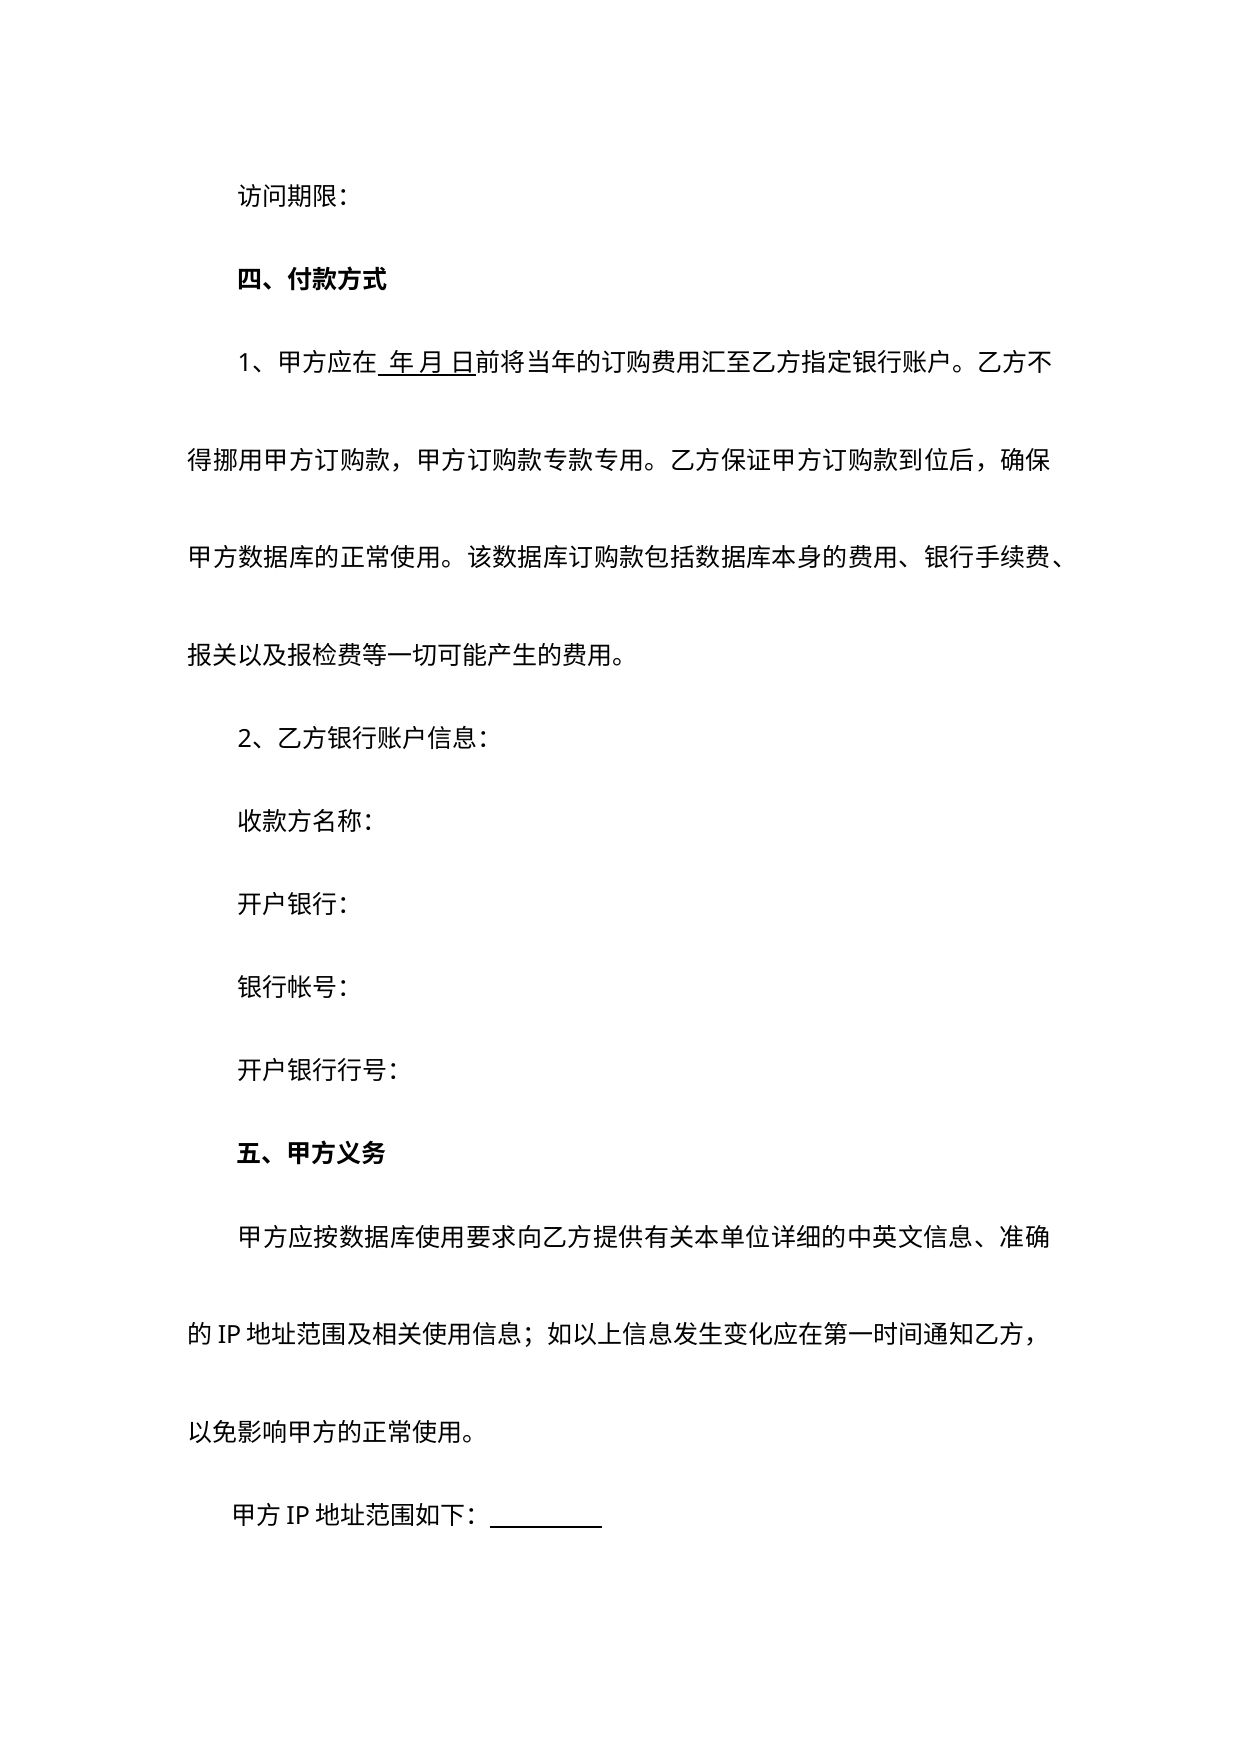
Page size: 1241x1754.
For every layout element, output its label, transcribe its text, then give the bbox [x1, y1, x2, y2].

text 甲方应按数据库使用要求向乙方提供有关本单位详细的中英文信息、准确的IP地址范围及相关使用信息；如以上信息发生变化应在第一时间通知乙方，以免影响甲方的正常使用。 [187, 1203, 1053, 1463]
text 2、乙方银行账户信息： [187, 704, 1053, 769]
text 开户银行行号： [187, 1036, 1053, 1101]
text 甲方IP地址范围如下： [231, 1481, 1053, 1546]
text 银行帐号： [187, 953, 1053, 1018]
text 访问期限： [187, 162, 1053, 227]
text 1、甲方应在 年 月 日前将当年的订购费用汇至乙方指定银行账户。乙方不得挪用甲方订购款，甲方订购款专款专用。乙方保证甲方订购款到位后，确保甲方数据库的正常使用。该数据库订购款包括数据库本身的费用、银行手续费、报关以及报检费等一切可能产生的费用。 [187, 328, 1053, 686]
text 收款方名称： [187, 787, 1053, 852]
text 开户银行： [187, 870, 1053, 935]
text 五、甲方义务 [187, 1119, 1053, 1184]
text 四、付款方式 [187, 245, 1053, 310]
